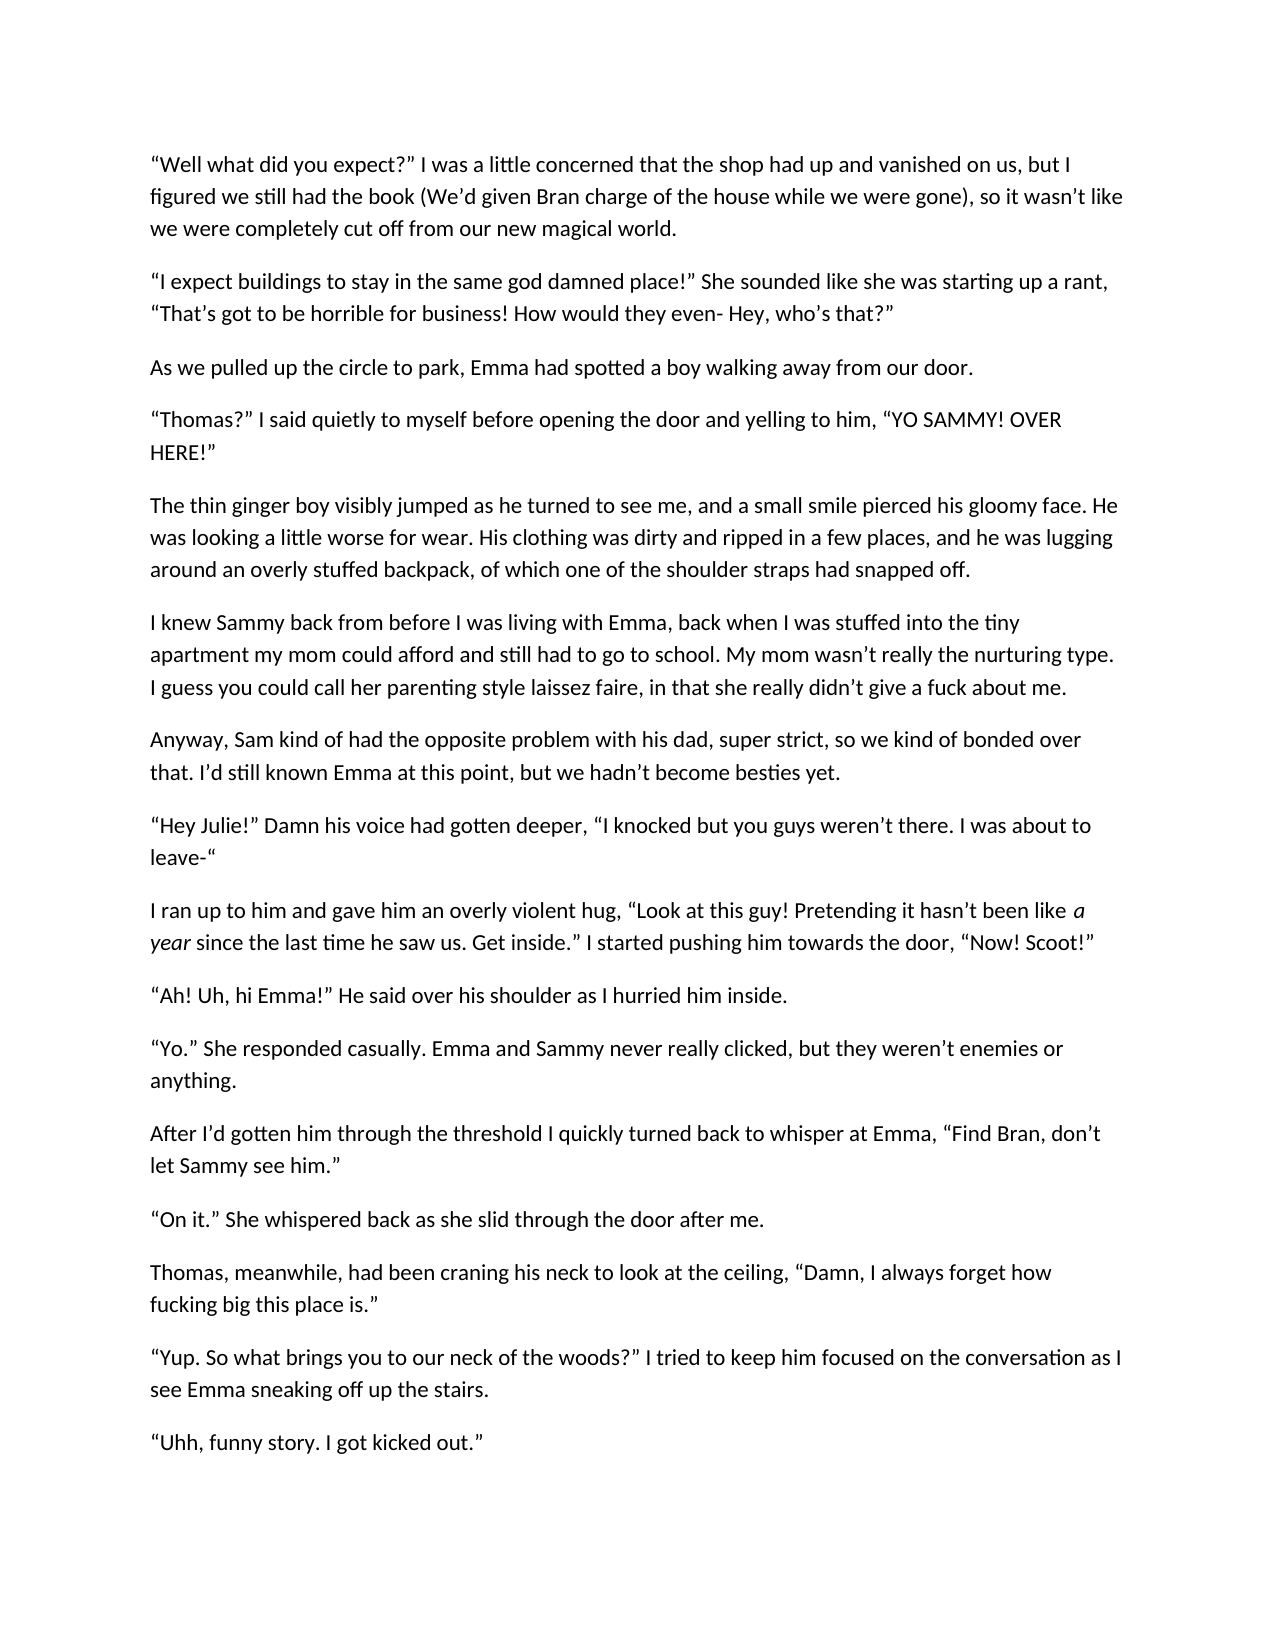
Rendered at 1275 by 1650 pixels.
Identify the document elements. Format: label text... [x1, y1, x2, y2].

text “Uhh, funny story. I got kicked out.” [150, 1428, 1125, 1456]
text “I expect buildings to stay in the same god damned place!” She sounded like she was starting up a rant, “That’s got to be horrible for business! How would they even- Hey, who’s that?” [150, 267, 1125, 328]
text “Hey Julie!” Damn his voice had gotten deeper, “I knocked but you guys weren’t there. I was about to leave-“ [150, 811, 1125, 871]
text I ran up to him and gave him an overly violent hug, “Look at this guy! Pretending it hasn’t been like a year since the last time he saw us. Get inside.” I started pushing him towards the door, “Now! Scoot!” [150, 896, 1125, 956]
text Anyway, Sam kind of had the opposite problem with his dad, super strict, so we kind of bonded over that. I’d still known Emma at this point, but we hadn’t become besties yet. [150, 726, 1125, 786]
text “Ah! Uh, hi Emma!” He said over his shoulder as I hurried him inside. [150, 981, 1125, 1009]
text “On it.” She whispered back as she slid through the door after me. [150, 1205, 1125, 1233]
text After I’d gotten him through the threshold I quickly turned back to whisper at Emma, “Find Bran, don’t let Sammy see him.” [150, 1119, 1125, 1180]
text “Well what did you expect?” I was a little concerned that the shop had up and vanished on us, but I figured we still had the book (We’d given Bran charge of the house while we were gone), so it wasn’t like we were completely cut off from our new magical world. [150, 150, 1125, 242]
text “Thomas?” I said quietly to myself before opening the door and yelling to him, “YO SAMMY! OVER HERE!” [150, 406, 1125, 466]
text As we pulled up the circle to park, Emma had spotted a boy walking away from our door. [150, 353, 1125, 381]
text The thin ginger boy visibly jumped as he turned to see me, and a small smile pierced his gloomy face. He was looking a little worse for wear. His clothing was dirty and ripped in a few places, and he was lugging around an overly stuffed backpack, of which one of the shoulder straps had snapped off. [150, 491, 1125, 583]
text Thomas, meanwhile, had been craning his neck to look at the ceiling, “Damn, I always forget how fucking big this place is.” [150, 1258, 1125, 1318]
text I knew Sammy back from before I was living with Emma, back when I was stuffed into the tiny apartment my mom could afford and still had to go to school. My mom wasn’t really the nurturing type. I guess you could call her parenting style laissez faire, in that she really didn’t give a fuck about me. [150, 608, 1125, 701]
text “Yup. So what brings you to our neck of the woods?” I tried to keep him focused on the conversation as I see Emma sneaking off up the stairs. [150, 1343, 1125, 1403]
text “Yo.” She responded casually. Emma and Sammy never really clicked, but they weren’t enemies or anything. [150, 1034, 1125, 1094]
